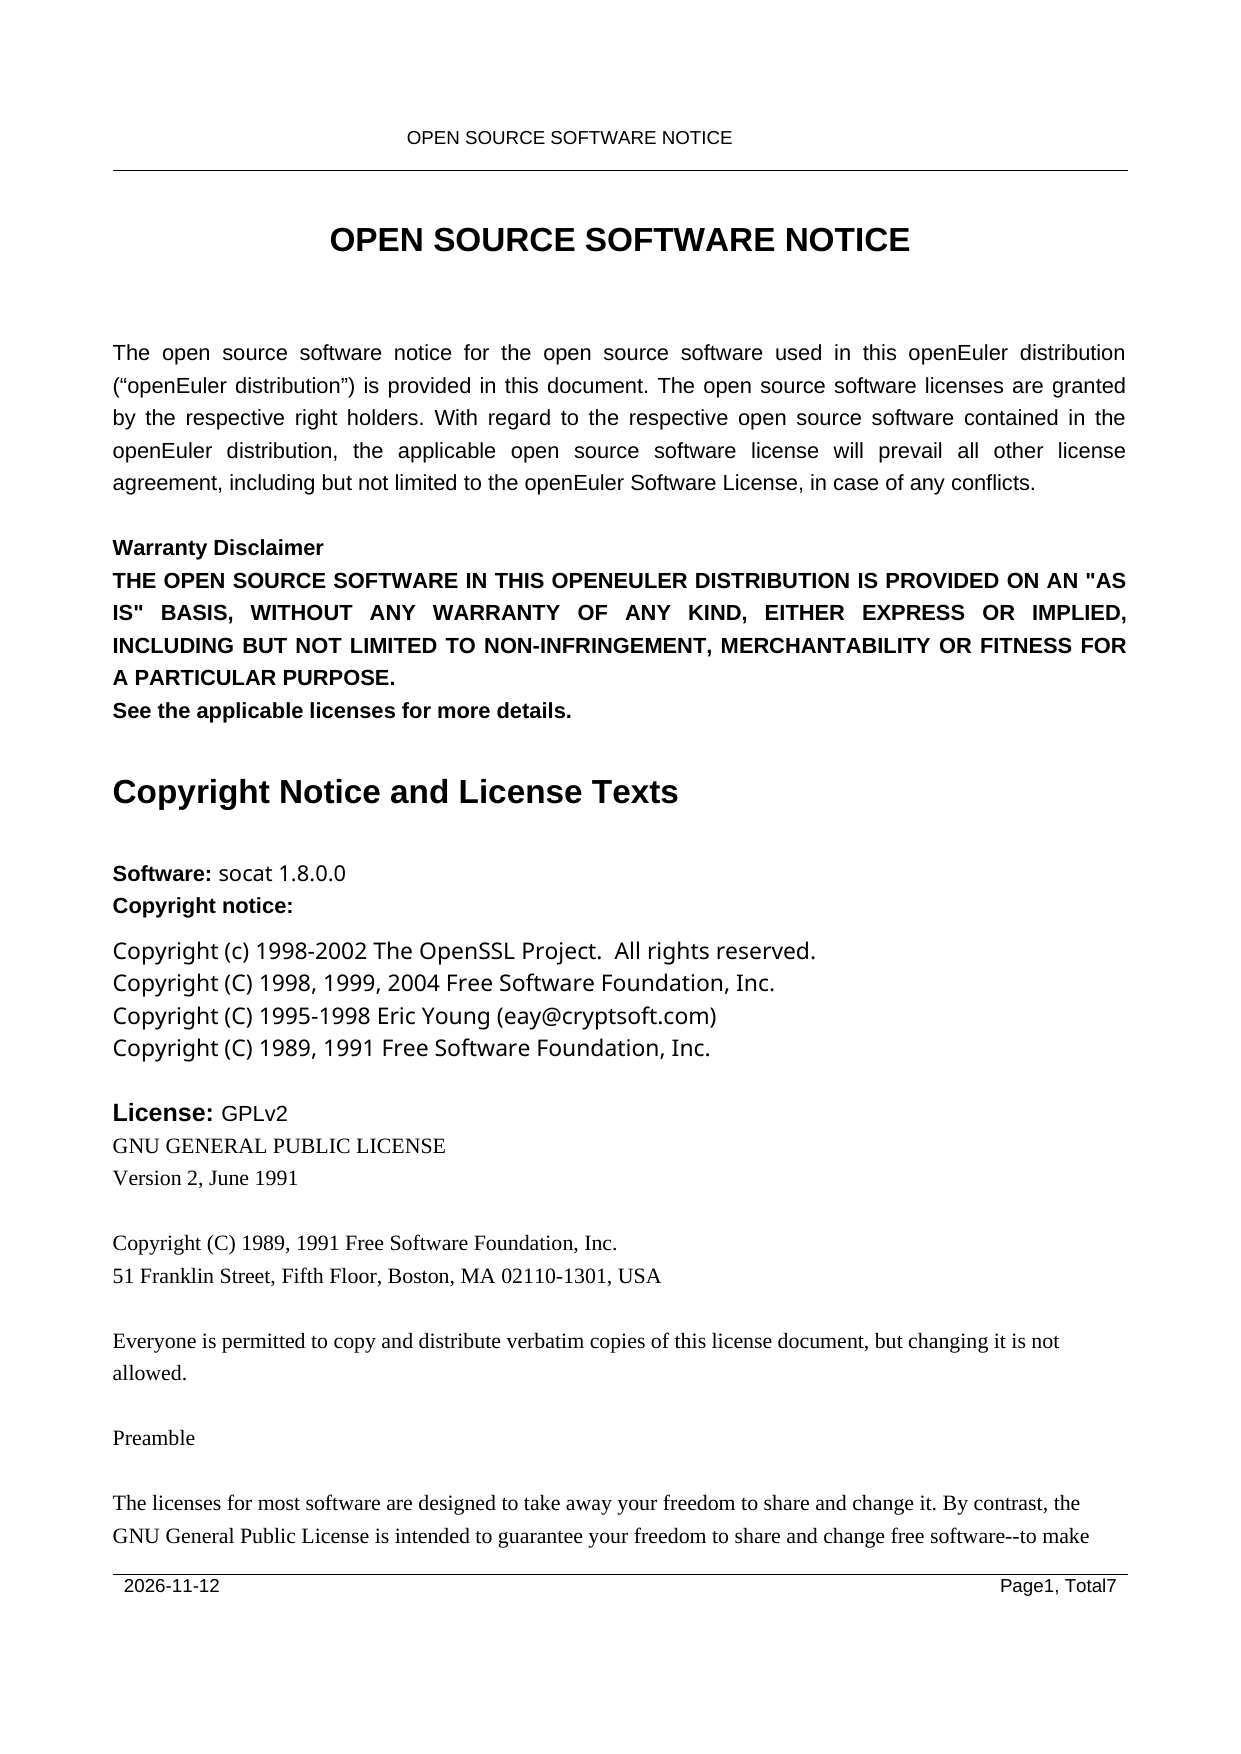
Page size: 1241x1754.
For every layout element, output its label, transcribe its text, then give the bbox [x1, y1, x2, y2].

text Copyright Notice and License Texts [112, 759, 1128, 824]
text THE OPEN SOURCE SOFTWARE IN THIS OPENEULER DISTRIBUTION IS PROVIDED ON AN "AS IS" BASIS, WITHOUT ANY WARRANTY OF ANY KIND, EITHER EXPRESS OR IMPLIED, INCLUDING BUT NOT LIMITED TO NON-INFRINGEMENT, MERCHANTABILITY OR FITNESS FOR A PARTICULAR PURPOSE. See the applicable licenses for more details. [112, 564, 1128, 726]
text Warranty Disclaimer [112, 531, 1128, 564]
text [112, 1129, 1128, 1551]
text Copyright (c) 1998-2002 The OpenSSL Project. All rights reserved. Copyright (C) 1998, 1999, 2004 Free Software Foundation, Inc. Copyright (C) 1995-1998 Eric Young (eay@cryptsoft.com) Copyright (C) 1989, 1991 Free Software Foundation, Inc. [112, 934, 1128, 1096]
text OPEN SOURCE SOFTWARE NOTICE [112, 206, 1128, 271]
text The open source software notice for the open source software used in this openEuler distribution (“openEuler distribution”) is provided in this document. The open source software licenses are granted by the respective right holders. With regard to the respective open source software contained in the openEuler distribution, the applicable open source software license will prevail all other license agreement, including but not limited to the openEuler Software License, in case of any conflicts. [112, 336, 1128, 499]
title Software: socat 1.8.0.0 [112, 856, 1128, 889]
text License: GPLv2 [112, 1096, 1128, 1129]
text Copyright notice: [112, 889, 1128, 921]
